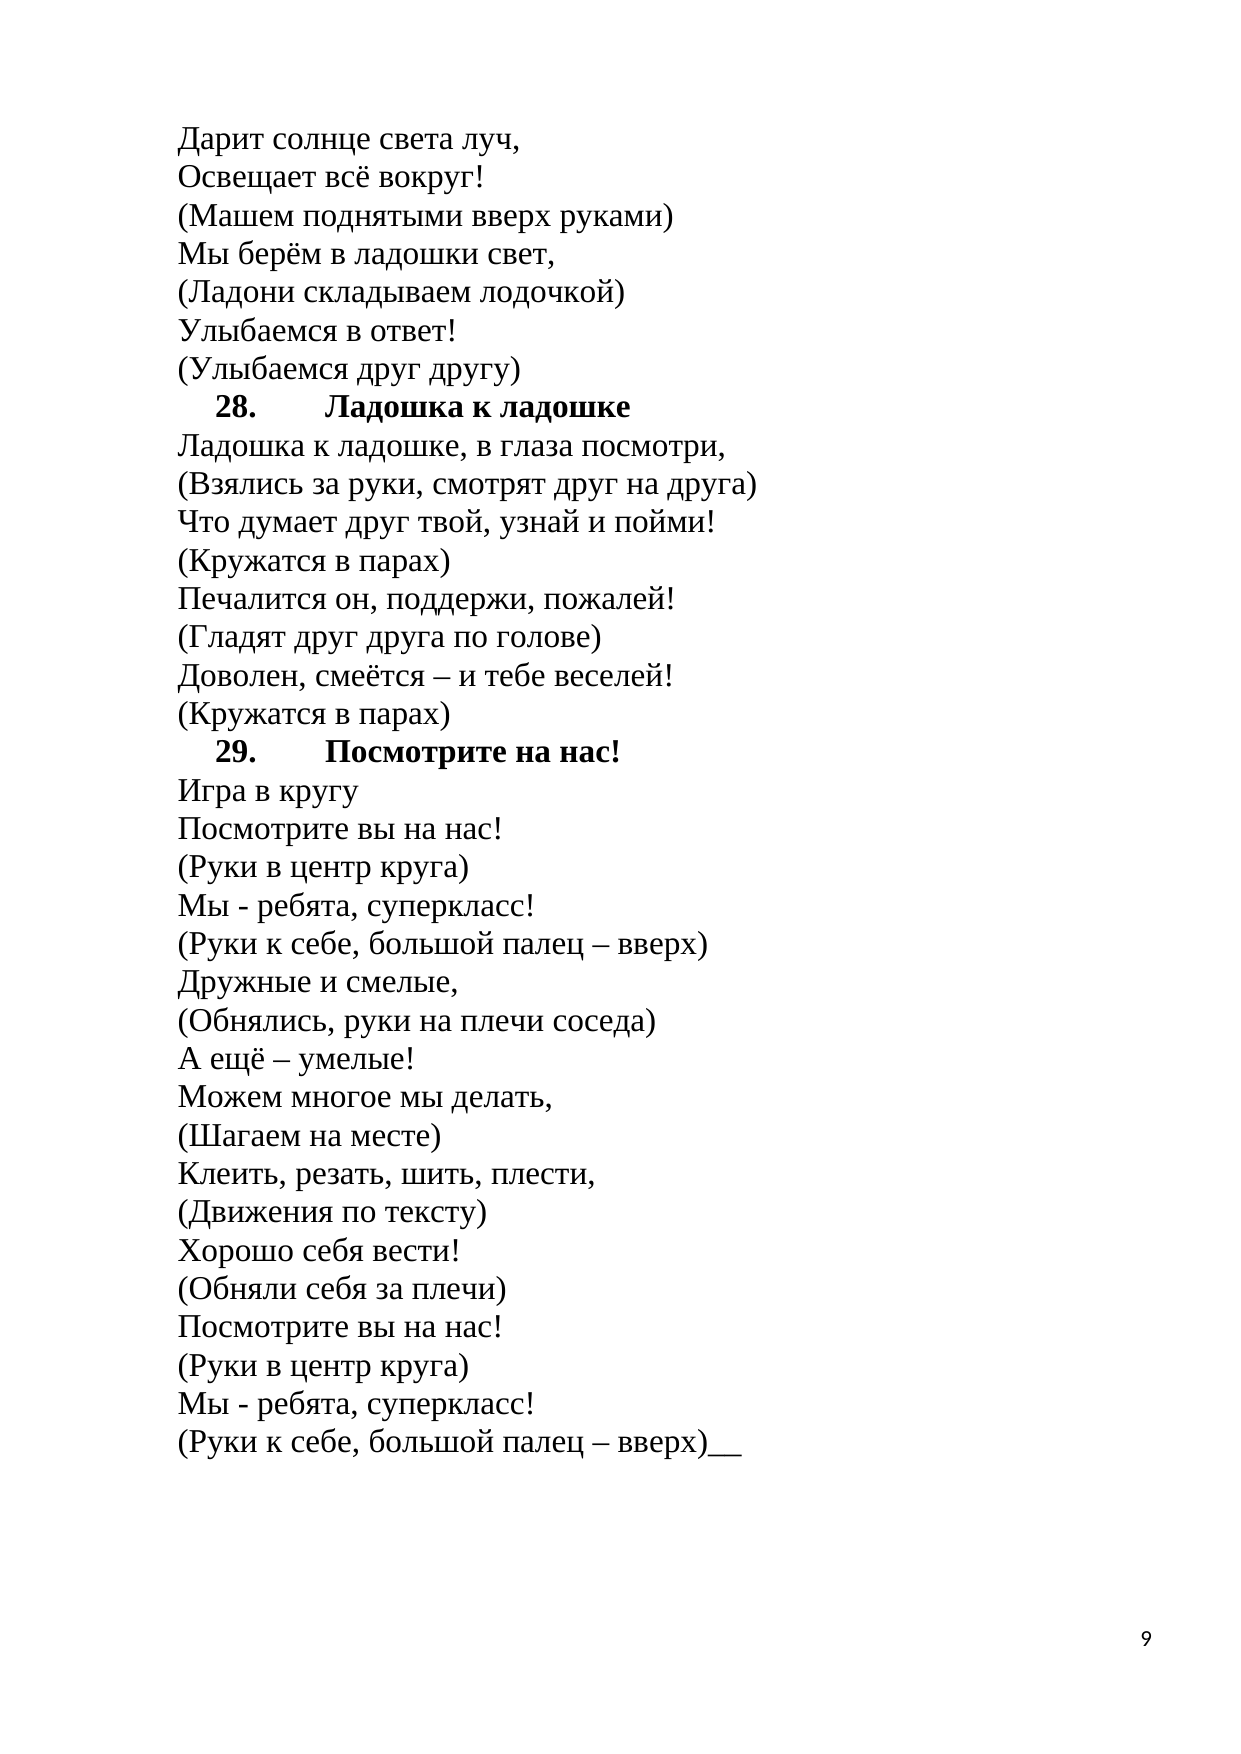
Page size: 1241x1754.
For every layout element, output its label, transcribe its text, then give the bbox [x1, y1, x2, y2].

text Хорошо себя вести! [177, 1230, 1152, 1268]
text Доволен, смеётся – и тебе веселей! [177, 655, 1152, 693]
text Мы - ребята, суперкласс! [177, 885, 1152, 923]
text Клеить, резать, шить, плести, [177, 1153, 1152, 1191]
text А ещё – умелые! [177, 1038, 1152, 1076]
text (Руки к себе, большой палец – вверх)__ [177, 1421, 1152, 1460]
text Мы - ребята, суперкласс! [177, 1383, 1152, 1421]
text (Ладони складываем лодочкой) [177, 271, 1152, 310]
text Можем многое мы делать, [177, 1076, 1152, 1115]
text (Кружатся в парах) [177, 693, 1152, 731]
text Посмотрите вы на нас! [177, 808, 1152, 846]
text (Шагаем на месте) [177, 1115, 1152, 1153]
text Что думает друг твой, узнай и пойми! [177, 501, 1152, 540]
text (Улыбаемся друг другу) [177, 348, 1152, 386]
text (Кружатся в парах) [177, 540, 1152, 578]
text (Взялись за руки, смотрят друг на друга) [177, 463, 1152, 501]
text Дружные и смелые, [177, 961, 1152, 1000]
text Посмотрите вы на нас! [177, 1306, 1152, 1345]
text Улыбаемся в ответ! [177, 310, 1152, 348]
text (Обняли себя за плечи) [177, 1268, 1152, 1306]
text Освещает всё вокруг! [177, 156, 1152, 195]
text (Обнялись, руки на плечи соседа) [177, 1000, 1152, 1038]
text (Руки в центр круга) [177, 1345, 1152, 1383]
text (Гладят друг друга по голове) [177, 616, 1152, 655]
text (Движения по тексту) [177, 1191, 1152, 1230]
text Дарит солнце света луч, [177, 118, 1152, 156]
text (Руки в центр круга) [177, 846, 1152, 885]
text (Машем поднятыми вверх руками) [177, 195, 1152, 233]
text Мы берём в ладошки свет, [177, 233, 1152, 271]
text (Руки к себе, большой палец – вверх) [177, 923, 1152, 961]
list Посмотрите на нас! [215, 731, 1152, 770]
list Ладошка к ладошке [215, 386, 1152, 425]
text Ладошка к ладошке, в глаза посмотри, [177, 425, 1152, 463]
text Игра в кругу [177, 770, 1152, 808]
text Печалится он, поддержи, пожалей! [177, 578, 1152, 616]
